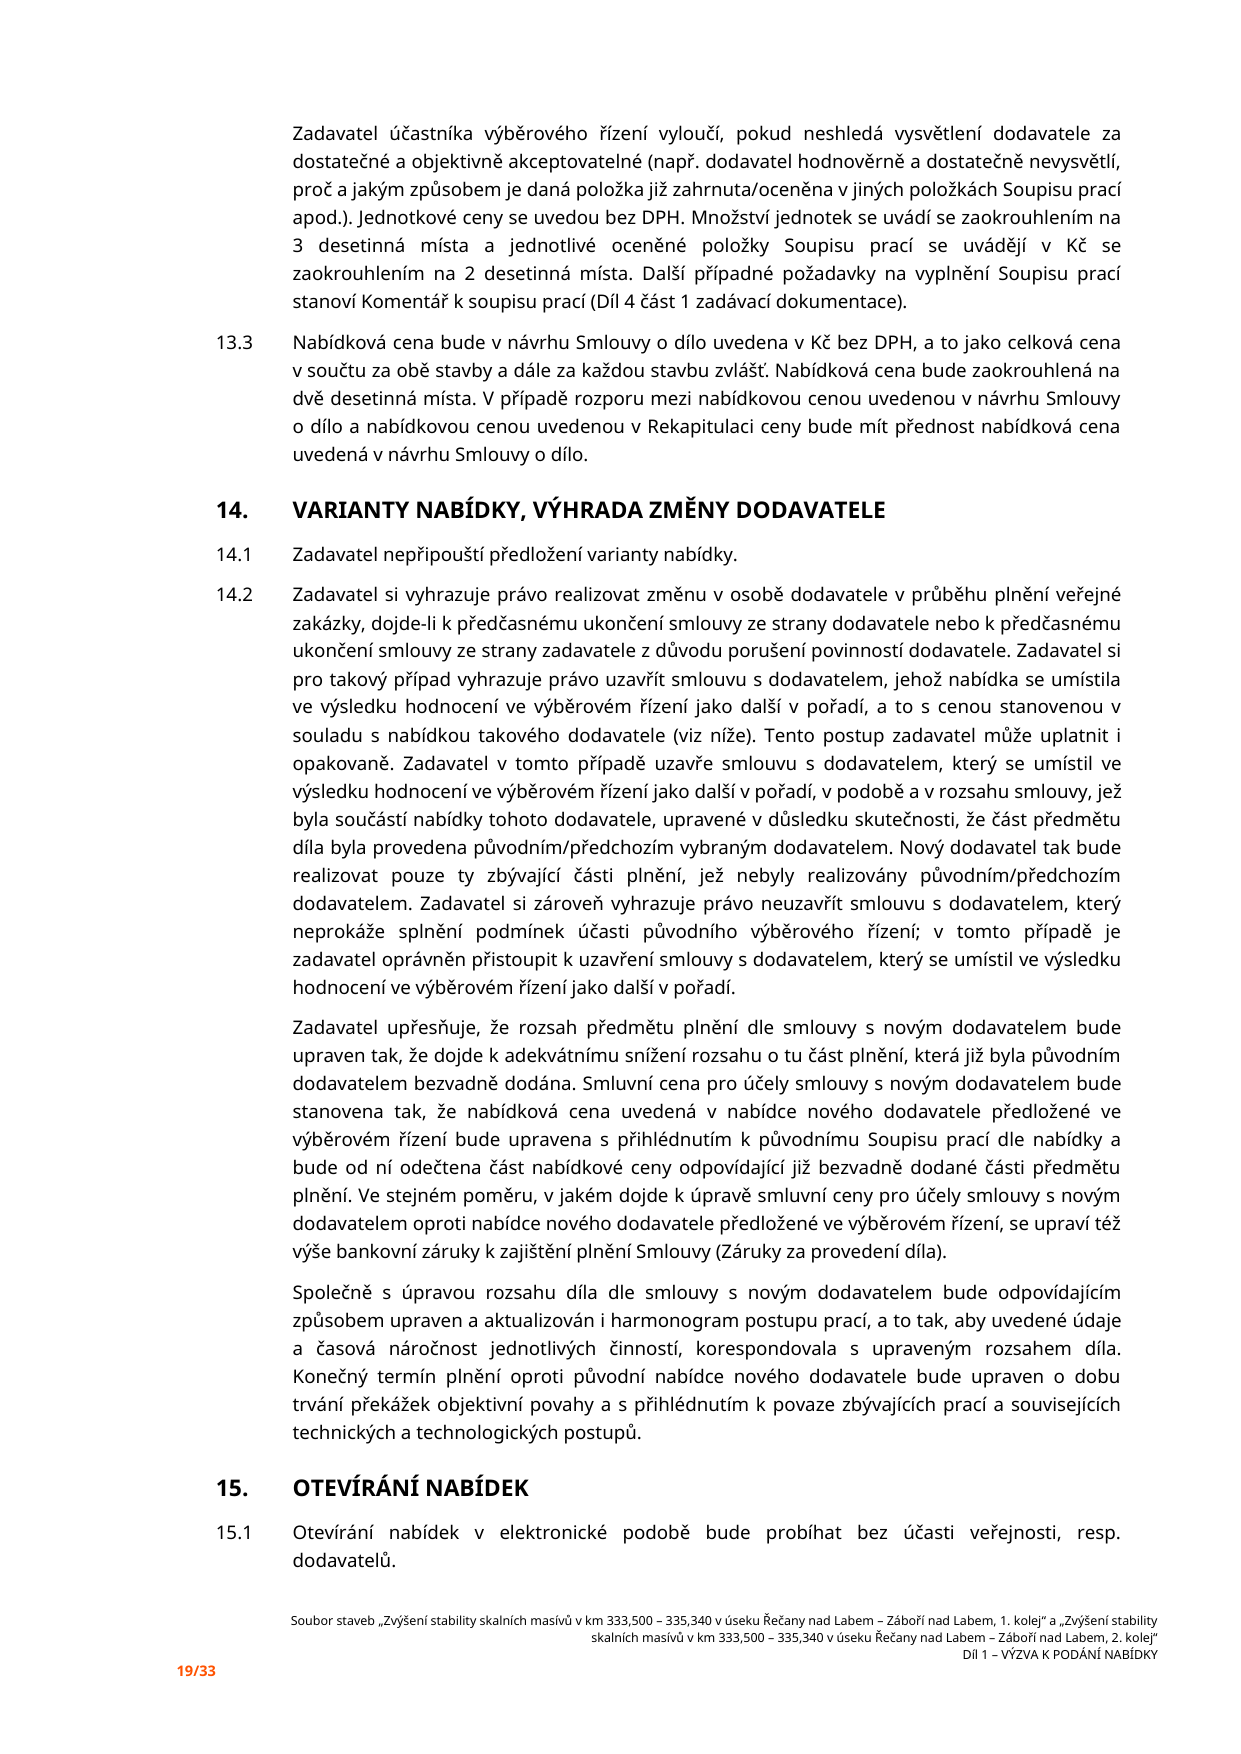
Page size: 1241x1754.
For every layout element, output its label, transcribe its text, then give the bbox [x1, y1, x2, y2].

text VARIANTY NABÍDKY, VÝHRADA ZMĚNY DODAVATELE [216, 494, 1122, 526]
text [216, 121, 1122, 314]
text Nabídková cena bude v návrhu Smlouvy o dílo uvedena v Kč bez DPH, a to jako celková cena v součtu za obě stavby a dále za každou stavbu zvlášť. Nabídková cena bude zaokrouhlená na dvě desetinná místa. V případě rozporu mezi nabídkovou cenou uvedenou v návrhu Smlouvy o dílo a nabídkovou cenou uvedenou v Rekapitulaci ceny bude mít přednost nabídková cena uvedená v návrhu Smlouvy o dílo. [216, 329, 1122, 467]
text Zadavatel nepřipouští předložení varianty nabídky. [216, 541, 1122, 567]
text Zadavatel si vyhrazuje právo realizovat změnu v osobě dodavatele v průběhu plnění veřejné zakázky, dojde-li k předčasnému ukončení smlouvy ze strany dodavatele nebo k předčasnému ukončení smlouvy ze strany zadavatele z důvodu porušení povinností dodavatele. Zadavatel si pro takový případ vyhrazuje právo uzavřít smlouvu s dodavatelem, jehož nabídka se umístila ve výsledku hodnocení ve výběrovém řízení jako další v pořadí, a to s cenou stanovenou v souladu s nabídkou takového dodavatele (viz níže). Tento postup zadavatel může uplatnit i opakovaně. Zadavatel v tomto případě uzavře smlouvu s dodavatelem, který se umístil ve výsledku hodnocení ve výběrovém řízení jako další v pořadí, v podobě a v rozsahu smlouvy, jež byla součástí nabídky tohoto dodavatele, upravené v důsledku skutečnosti, že část předmětu díla byla provedena původním/předchozím vybraným dodavatelem. Nový dodavatel tak bude realizovat pouze ty zbývající části plnění, jež nebyly realizovány původním/předchozím dodavatelem. Zadavatel si zároveň vyhrazuje právo neuzavřít smlouvu s dodavatelem, který neprokáže splnění podmínek účasti původního výběrového řízení; v tomto případě je zadavatel oprávněn přistoupit k uzavření smlouvy s dodavatelem, který se umístil ve výsledku hodnocení ve výběrovém řízení jako další v pořadí. [216, 582, 1122, 999]
list Společně s úpravou rozsahu díla dle smlouvy s novým dodavatelem bude odpovídajícím způsobem upraven a aktualizován i harmonogram postupu prací, a to tak, aby uvedené údaje a časová náročnost jednotlivých činností, korespondovala s upraveným rozsahem díla. Konečný termín plnění oproti původní nabídce nového dodavatele bude upraven o dobu trvání překážek objektivní povahy a s přihlédnutím k povaze zbývajících prací a souvisejících technických a technologických postupů. [292, 1279, 1122, 1445]
text OTEVÍRÁNÍ NABÍDEK [216, 1472, 1122, 1504]
list Zadavatel upřesňuje, že rozsah předmětu plnění dle smlouvy s novým dodavatelem bude upraven tak, že dojde k adekvátnímu snížení rozsahu o tu část plnění, která již byla původním dodavatelem bezvadně dodána. Smluvní cena pro účely smlouvy s novým dodavatelem bude stanovena tak, že nabídková cena uvedená v nabídce nového dodavatele předložené ve výběrovém řízení bude upravena s přihlédnutím k původnímu Soupisu prací dle nabídky a bude od ní odečtena část nabídkové ceny odpovídající již bezvadně dodané části předmětu plnění. Ve stejném poměru, v jakém dojde k úpravě smluvní ceny pro účely smlouvy s novým dodavatelem oproti nabídce nového dodavatele předložené ve výběrovém řízení, se upraví též výše bankovní záruky k zajištění plnění Smlouvy (Záruky za provedení díla). [292, 1014, 1122, 1264]
text Otevírání nabídek v elektronické podobě bude probíhat bez účasti veřejnosti, resp. dodavatelů. [216, 1519, 1122, 1573]
